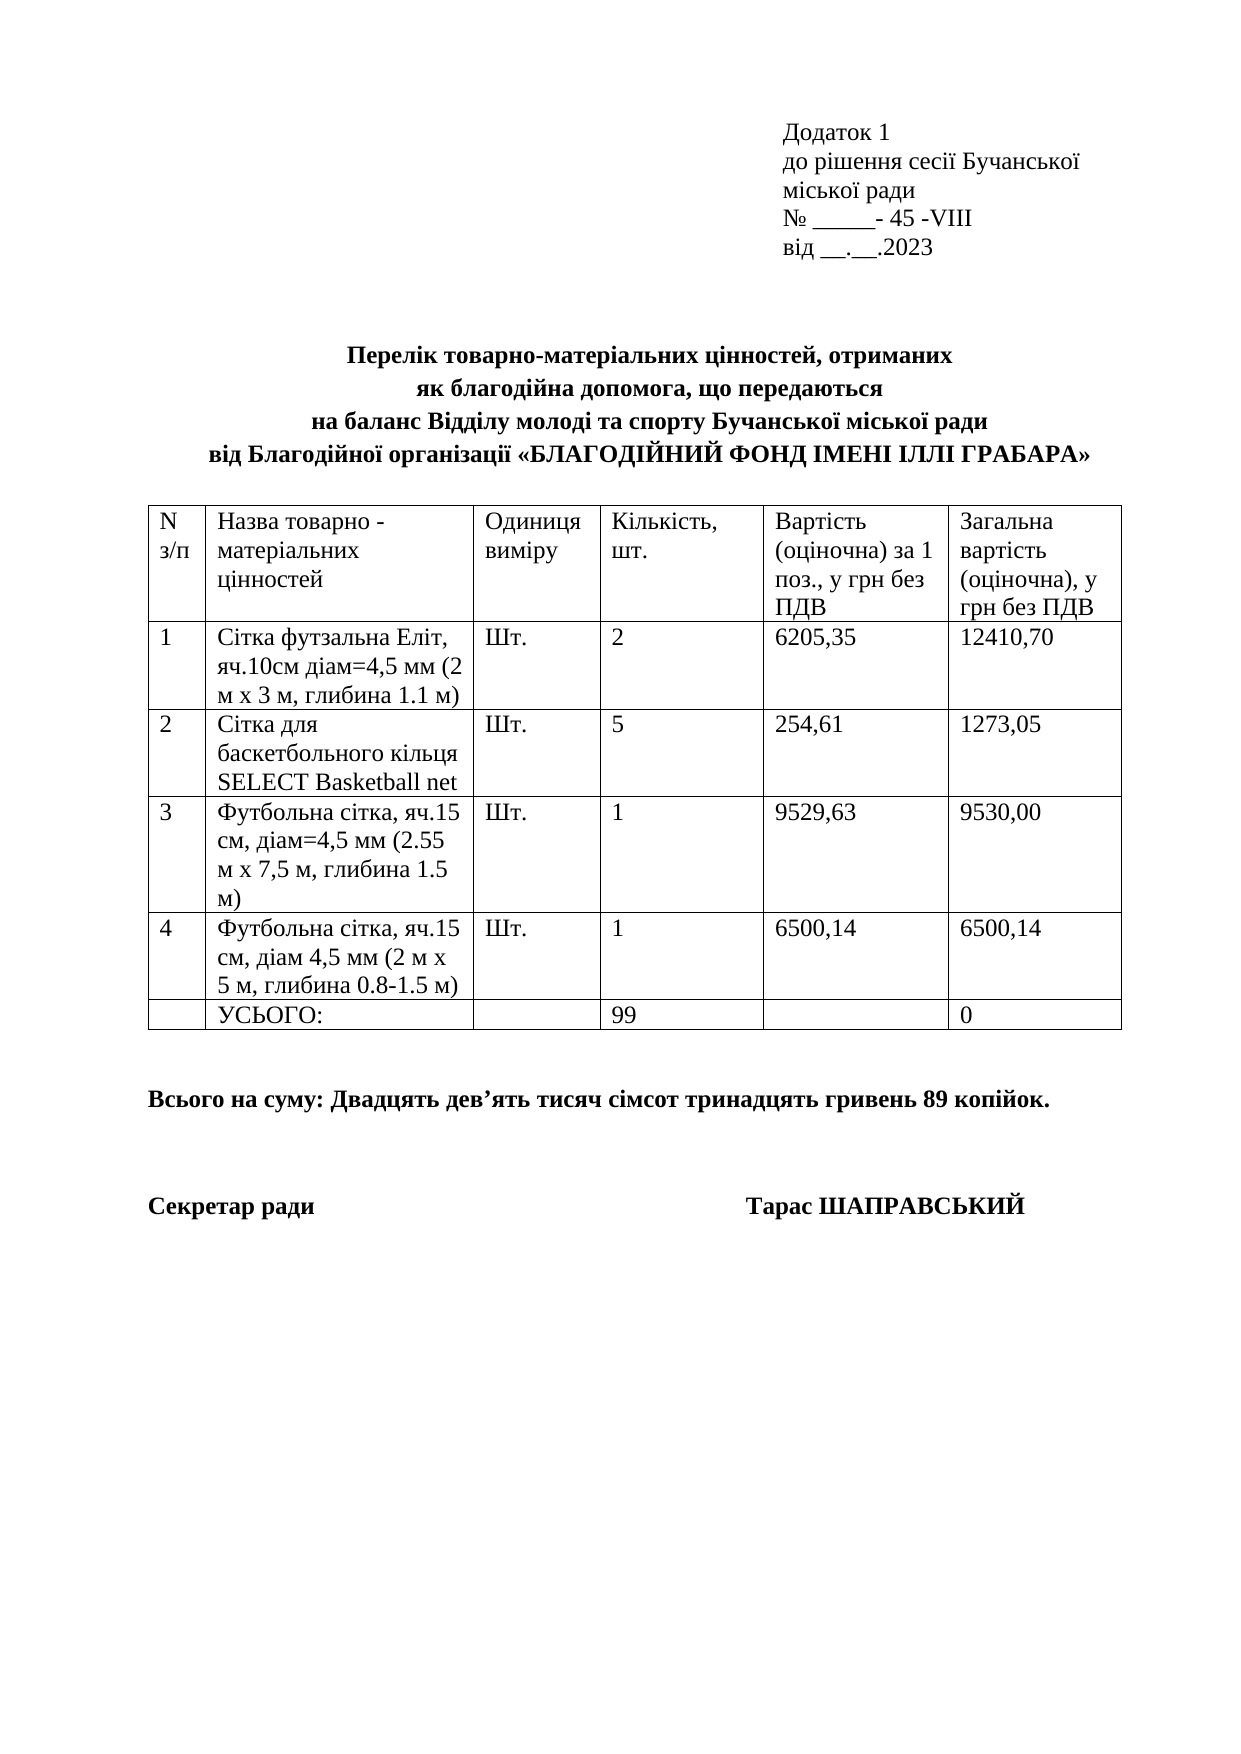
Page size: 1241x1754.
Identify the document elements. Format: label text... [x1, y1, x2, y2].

table_header Загальна вартість (оціночна), у грн без ПДВ [949, 506, 1121, 621]
table_cell 1 [601, 797, 763, 912]
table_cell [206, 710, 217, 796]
text на баланс Відділу молоді та спорту Бучанської міської ради [148, 406, 1152, 435]
table_cell 5 [601, 710, 763, 796]
table_cell 9 [601, 1000, 763, 1029]
table_cell Шт. [474, 913, 600, 999]
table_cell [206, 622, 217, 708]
table_cell [149, 1000, 205, 1029]
text від Благодійної організації «БЛАГОДІЙНИЙ ФОНД ІМЕНІ ІЛЛІ ГРАБАРА» [148, 439, 1152, 468]
text міської ради [148, 175, 1152, 203]
table_cell 9529,63 [764, 797, 948, 912]
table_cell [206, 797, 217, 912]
table_cell 12410,70 [949, 622, 1121, 708]
text від __.__.2023 [148, 232, 1152, 261]
table_cell 29713,89 [949, 1000, 1121, 1029]
table_cell [474, 1000, 600, 1029]
table_cell 2 [601, 622, 763, 708]
table_cell Шт. [474, 797, 600, 912]
text Секретар ради Тарас ШАПРАВСЬКИЙ [148, 1191, 1152, 1220]
text Перелік товарно-матеріальних цінностей, отриманих [148, 340, 1152, 369]
table_cell 6500,14 [764, 913, 948, 999]
table_cell 1 [149, 622, 205, 708]
table_cell 2 [149, 710, 205, 796]
text Додаток 1 [148, 117, 1152, 146]
table_cell Футбольна сітка, яч.15 см, діам=4,5 мм (2.55 м х 7,5 м, глибина 1.5 м) [241, 797, 473, 912]
table_header Одиниця виміру [474, 506, 600, 621]
table_header N з/п [149, 506, 205, 621]
table_cell 9530,00 [949, 797, 1121, 912]
text Всього на суму: Двадцять дев’ять тисяч сімсот тринадцять гривень 89 копійок. [148, 1084, 1152, 1112]
table_cell 4 [149, 913, 205, 999]
table_header Вартість (оціночна) за 1 поз., у грн без ПДВ [764, 506, 948, 621]
table_cell 1 [601, 913, 763, 999]
table_cell Шт. [474, 622, 600, 708]
table_cell 254,61 [764, 710, 948, 796]
table_header Назва товарно - матеріальних цінностей [206, 506, 473, 621]
text як благодійна допомога, що передаються [148, 373, 1152, 402]
table_cell 3 [149, 797, 205, 912]
table_cell Сітка для баскетбольного кільця SELECT Basketball net [318, 710, 473, 796]
table_cell 6500,14 [949, 913, 1121, 999]
table_cell Шт. [474, 710, 600, 796]
table_cell 6205,35 [764, 622, 948, 708]
table_cell УСЬОГО: [206, 1000, 473, 1029]
text № _____- 45 -VIІІ [148, 203, 1152, 232]
table_cell [764, 1000, 948, 1029]
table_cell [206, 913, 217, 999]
table_header Кількість, шт. [601, 506, 763, 621]
table_cell 1273,05 [949, 710, 1121, 796]
text до рішення сесії Бучанської [148, 146, 1152, 175]
